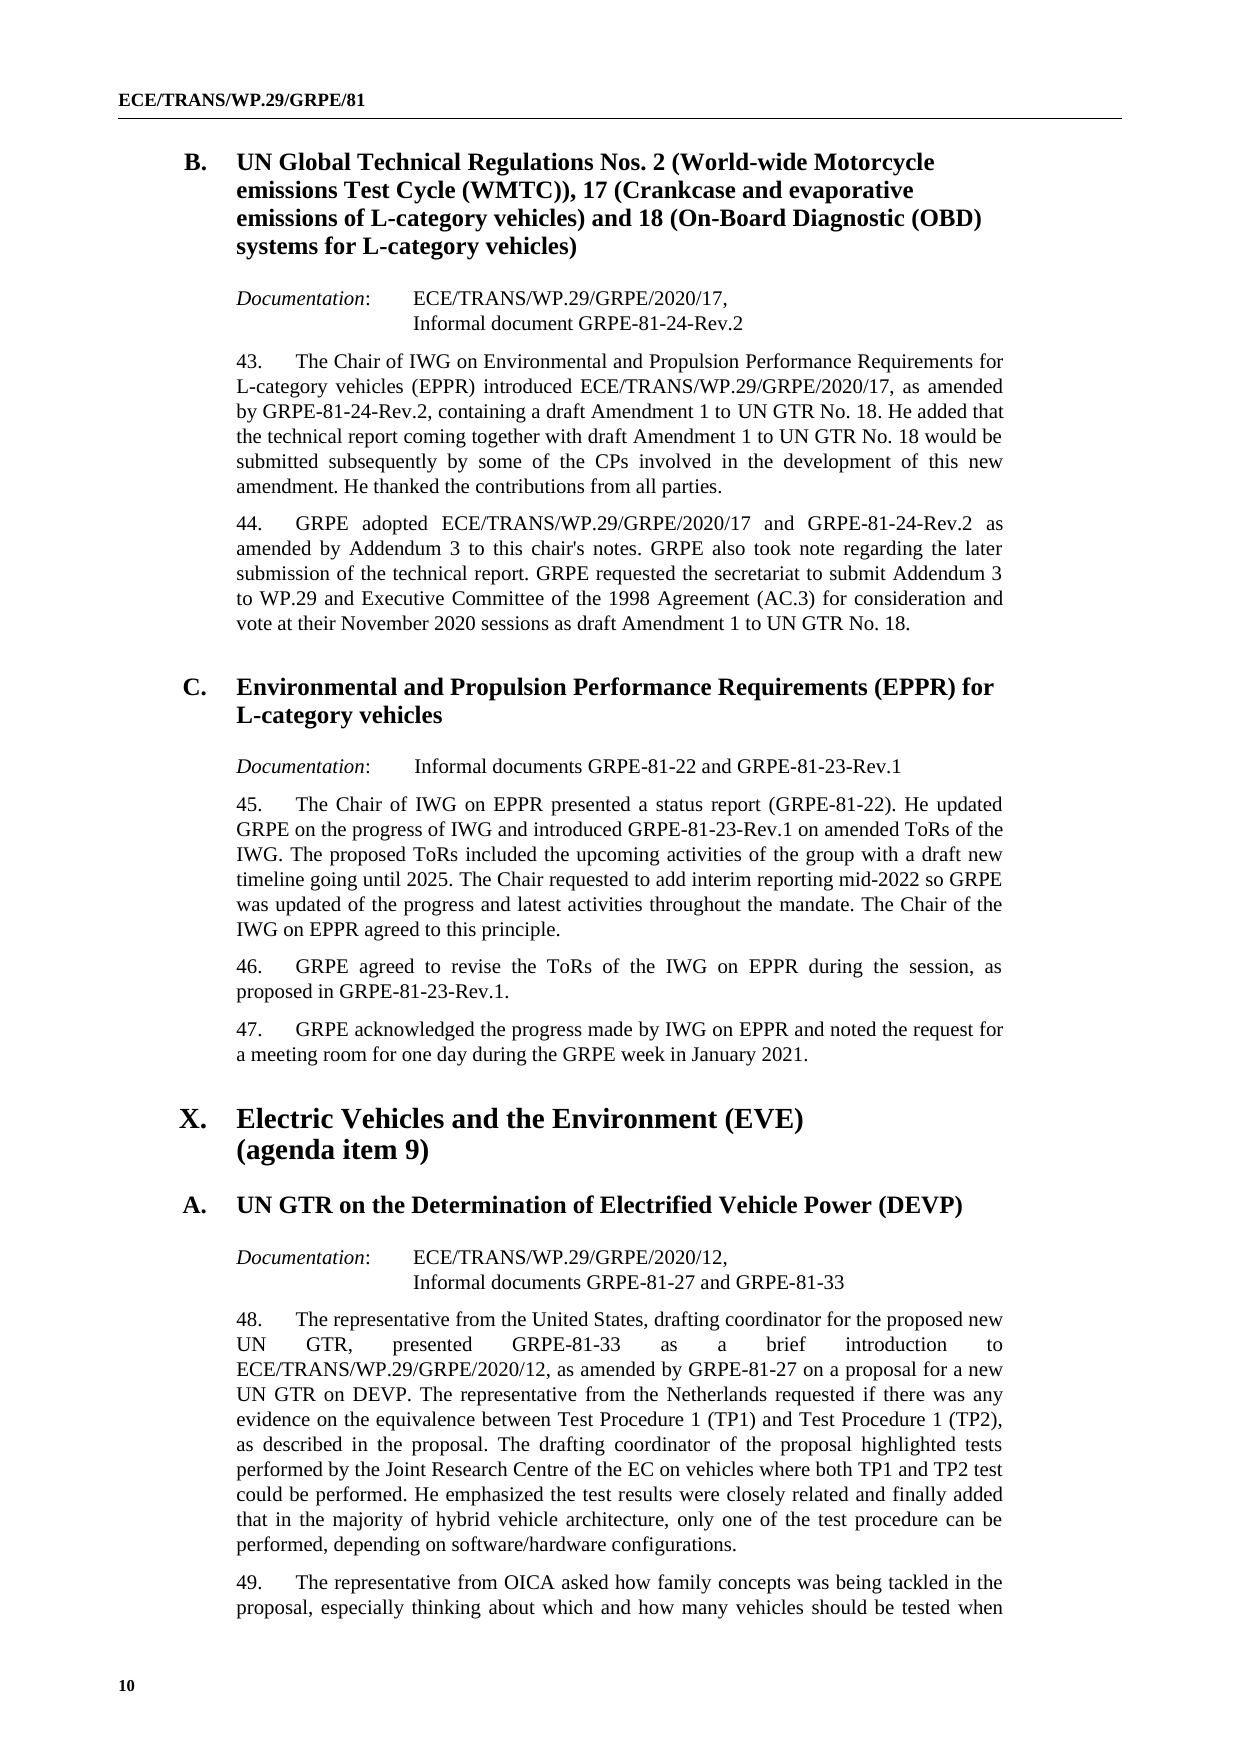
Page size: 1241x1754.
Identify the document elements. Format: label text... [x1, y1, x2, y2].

text 45. The Chair of IWG on EPPR presented a status report (GRPE-81-22). He updated GRPE on the progress of IWG and introduced GRPE-81-23-Rev.1 on amended ToRs of the IWG. The proposed ToRs included the upcoming activities of the group with a draft new timeline going until 2025. The Chair requested to add interim reporting mid-2022 so GRPE was updated of the progress and latest activities throughout the mandate. The Chair of the IWG on EPPR agreed to this principle. [236, 791, 1004, 941]
text A. UN GTR on the Determination of Electrified Vehicle Power (DEVP) [118, 1191, 1004, 1219]
text Documentation: ECE/TRANS/WP.29/GRPE/2020/17, Informal document GRPE-81-24-Rev.2 [236, 285, 1004, 335]
text C. Environmental and Propulsion Performance Requirements (EPPR) for L-category vehicles [118, 673, 1004, 729]
text 47. GRPE acknowledged the progress made by IWG on EPPR and noted the request for a meeting room for one day during the GRPE week in January 2021. [236, 1016, 1004, 1066]
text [236, 1569, 1004, 1619]
text X. Electric Vehicles and the Environment (EVE) (agenda item 9) [118, 1103, 1004, 1166]
text Documentation: Informal documents GRPE-81-22 and GRPE-81-23-Rev.1 [236, 754, 1004, 778]
text 44. GRPE adopted ECE/TRANS/WP.29/GRPE/2020/17 and GRPE-81-24-Rev.2 as amended by Addendum 3 to this chair's notes. GRPE also took note regarding the later submission of the technical report. GRPE requested the secretariat to submit Addendum 3 to WP.29 and Executive Committee of the 1998 Agreement (AC.3) for consideration and vote at their November 2020 sessions as draft Amendment 1 to UN GTR No. 18. [236, 510, 1004, 635]
text B. UN Global Technical Regulations Nos. 2 (World-wide Motorcycle emissions Test Cycle (WMTC)), 17 (Crankcase and evaporative emissions of L-category vehicles) and 18 (On-Board Diagnostic (OBD) systems for L-category vehicles) [118, 148, 1004, 260]
text 43. The Chair of IWG on Environmental and Propulsion Performance Requirements for L-category vehicles (EPPR) introduced ECE/TRANS/WP.29/GRPE/2020/17, as amended by GRPE-81-24-Rev.2, containing a draft Amendment 1 to UN GTR No. 18. He added that the technical report coming together with draft Amendment 1 to UN GTR No. 18 would be submitted subsequently by some of the CPs involved in the development of this new amendment. He thanked the contributions from all parties. [236, 348, 1004, 498]
text 48. The representative from the United States, drafting coordinator for the proposed new UN GTR, presented GRPE-81-33 as a brief introduction to ECE/TRANS/WP.29/GRPE/2020/12, as amended by GRPE-81-27 on a proposal for a new UN GTR on DEVP. The representative from the Netherlands requested if there was any evidence on the equivalence between Test Procedure 1 (TP1) and Test Procedure 1 (TP2), as described in the proposal. The drafting coordinator of the proposal highlighted tests performed by the Joint Research Centre of the EC on vehicles where both TP1 and TP2 test could be performed. He emphasized the test results were closely related and finally added that in the majority of hybrid vehicle architecture, only one of the test procedure can be performed, depending on software/hardware configurations. [236, 1306, 1004, 1556]
text 46. GRPE agreed to revise the ToRs of the IWG on EPPR during the session, as proposed in GRPE-81-23-Rev.1. [236, 953, 1004, 1003]
text Documentation: ECE/TRANS/WP.29/GRPE/2020/12, Informal documents GRPE-81-27 and GRPE-81-33 [236, 1244, 1004, 1294]
